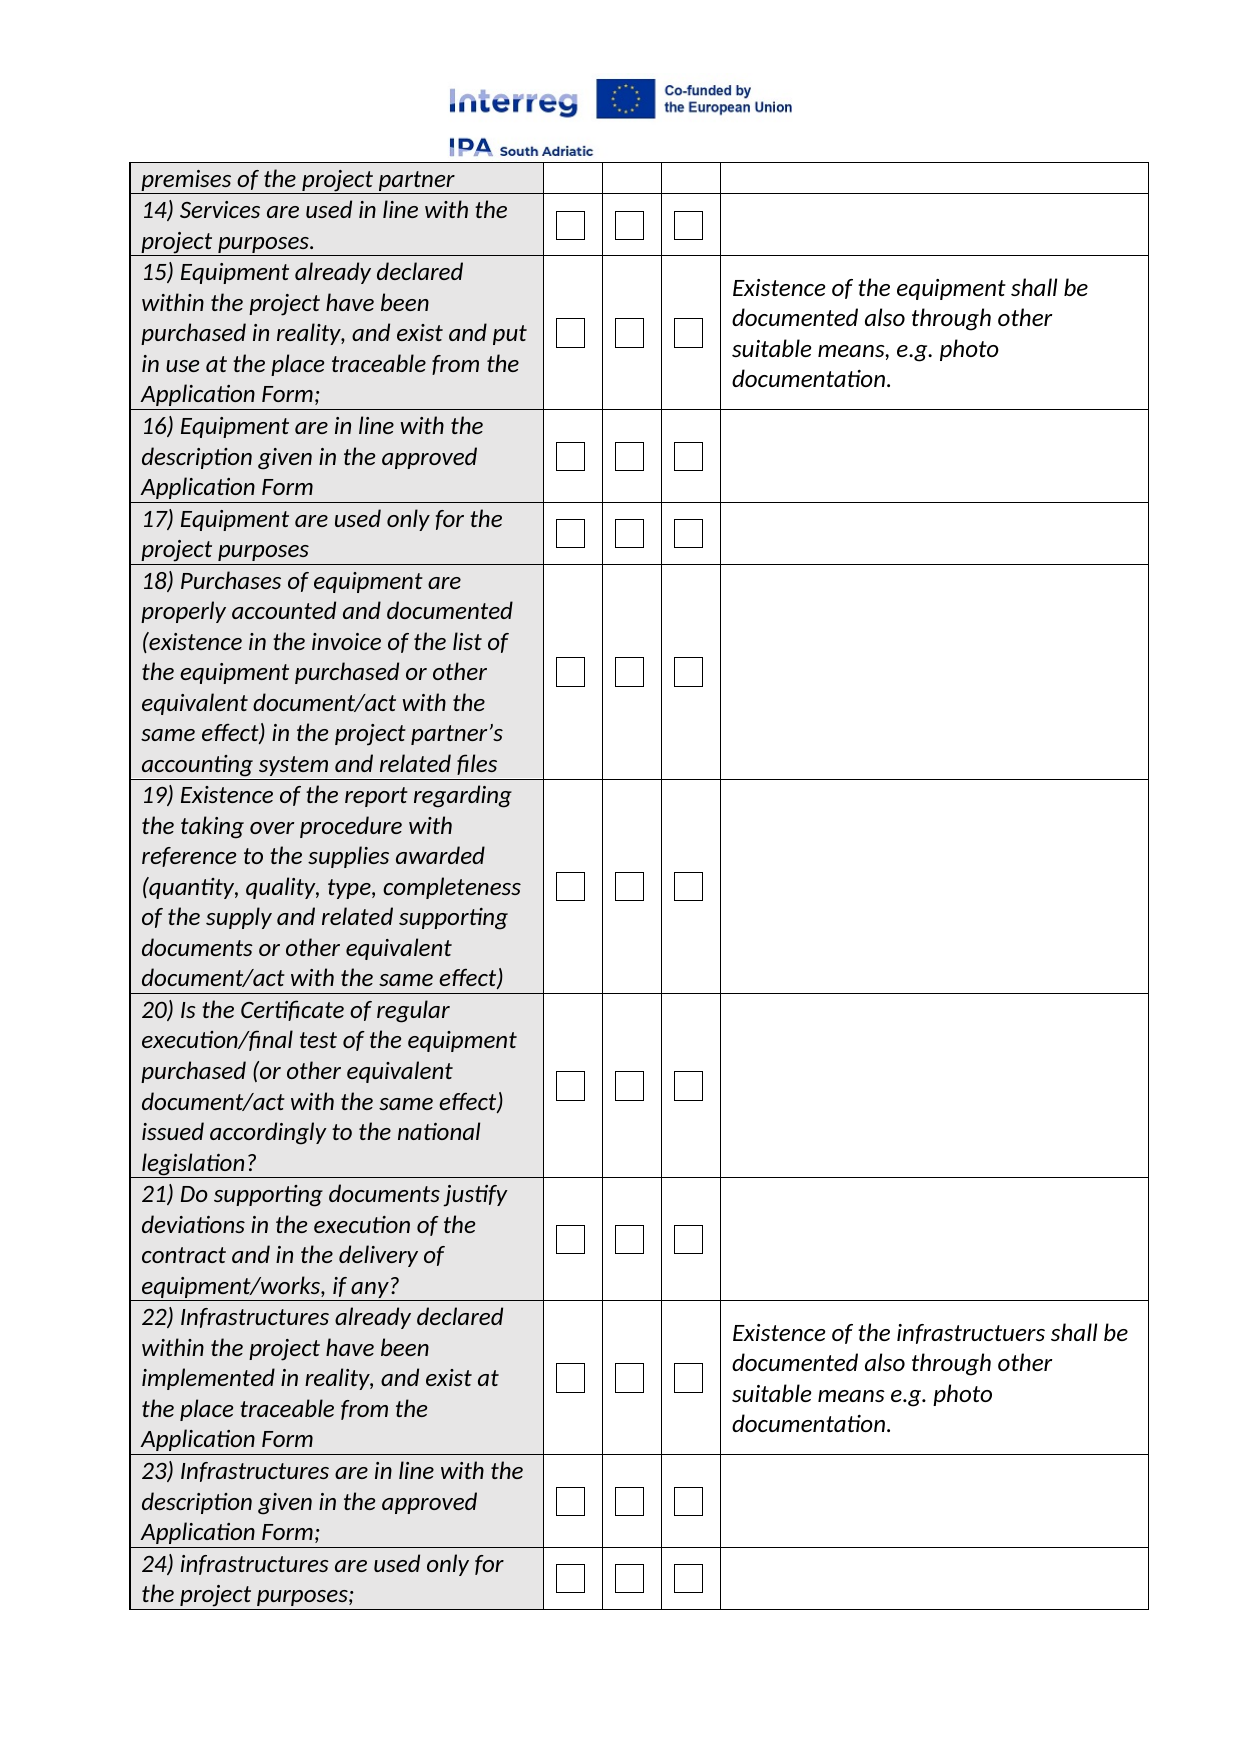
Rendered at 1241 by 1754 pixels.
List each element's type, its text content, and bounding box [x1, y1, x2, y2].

table_cell [662, 410, 720, 502]
table_cell [662, 256, 720, 409]
table_cell 21) Do supporting documents justify deviations in the execution of the contract and in the delivery of equipment/works, if any? [131, 1178, 543, 1300]
table_cell [721, 1178, 1148, 1300]
table_cell 18) Purchases of equipment are properly accounted and documented (existence in the invoice of the list of the equipment purchased or other equivalent document/act with the same effect) in the project partner’s accounting system and related files [131, 565, 543, 778]
table_cell [662, 163, 720, 193]
table_cell [662, 565, 720, 778]
table_cell [721, 565, 1148, 778]
table_cell [603, 1548, 661, 1609]
table_cell [662, 1455, 720, 1547]
table_cell [544, 410, 602, 502]
table_cell [603, 1178, 661, 1300]
table_cell [721, 163, 1148, 193]
table_cell [721, 780, 1148, 993]
table_cell 14) Services are used in line with the project purposes. [131, 194, 543, 255]
table_cell [662, 503, 720, 564]
table_cell [721, 503, 1148, 564]
table_cell [662, 194, 720, 255]
table_cell [603, 994, 661, 1177]
table_cell [721, 1548, 1148, 1609]
table_cell 19) Existence of the report regarding the taking over procedure with reference to the supplies awarded (quantity, quality, type, completeness of the supply and related supporting documents or other equivalent document/act with the same effect) [131, 780, 543, 993]
table_cell Existence of the infrastructuers shall be documented also through other suitable means e.g. photo documentation. [721, 1301, 1148, 1454]
table_cell [721, 410, 1148, 502]
table_cell [662, 1548, 720, 1609]
table_cell [544, 780, 602, 993]
picture [447, 73, 793, 162]
table_cell [603, 410, 661, 502]
table_cell [544, 994, 602, 1177]
table_cell 23) Infrastructures are in line with the description given in the approved Application Form; [131, 1455, 543, 1547]
table_cell [544, 1548, 602, 1609]
table_cell 22) Infrastructures already declared within the project have been implemented in reality, and exist at the place traceable from the Application Form [131, 1301, 543, 1454]
table_cell [603, 1455, 661, 1547]
table_cell [603, 565, 661, 778]
table_cell 24) infrastructures are used only for the project purposes; [131, 1548, 543, 1609]
table_cell [544, 163, 602, 193]
table_cell [603, 194, 661, 255]
table_cell 20) Is the Certificate of regular execution/final test of the equipment purchased (or other equivalent document/act with the same effect) issued accordingly to the national legislation? [131, 994, 543, 1177]
table_cell [662, 780, 720, 993]
table_cell 16) Equipment are in line with the description given in the approved Application Form [131, 410, 543, 502]
table_cell [544, 503, 602, 564]
table_cell [662, 994, 720, 1177]
table_cell [603, 1301, 661, 1454]
table_cell [721, 994, 1148, 1177]
table_cell [544, 1455, 602, 1547]
table_cell [544, 194, 602, 255]
table_cell [603, 780, 661, 993]
table_cell 17) Equipment are used only for the project purposes [131, 503, 543, 564]
table_cell [603, 503, 661, 564]
table_cell Existence of the equipment shall be documented also through other suitable means, e.g. photo documentation. [721, 256, 1148, 409]
table_cell [721, 1455, 1148, 1547]
table_cell [662, 1301, 720, 1454]
table_cell 13) Services already declared within the project have been delivered in reality, and are available at the premises of the project partner [131, 163, 543, 193]
table_cell [544, 1301, 602, 1454]
table_cell [662, 1178, 720, 1300]
table_cell 15) Equipment already declared within the project have been purchased in reality, and exist and put in use at the place traceable from the Application Form; [131, 256, 543, 409]
table_cell [544, 256, 602, 409]
table_cell [544, 1178, 602, 1300]
table_cell [721, 194, 1148, 255]
table_cell [603, 163, 661, 193]
table_cell [603, 256, 661, 409]
table_cell [544, 565, 602, 778]
